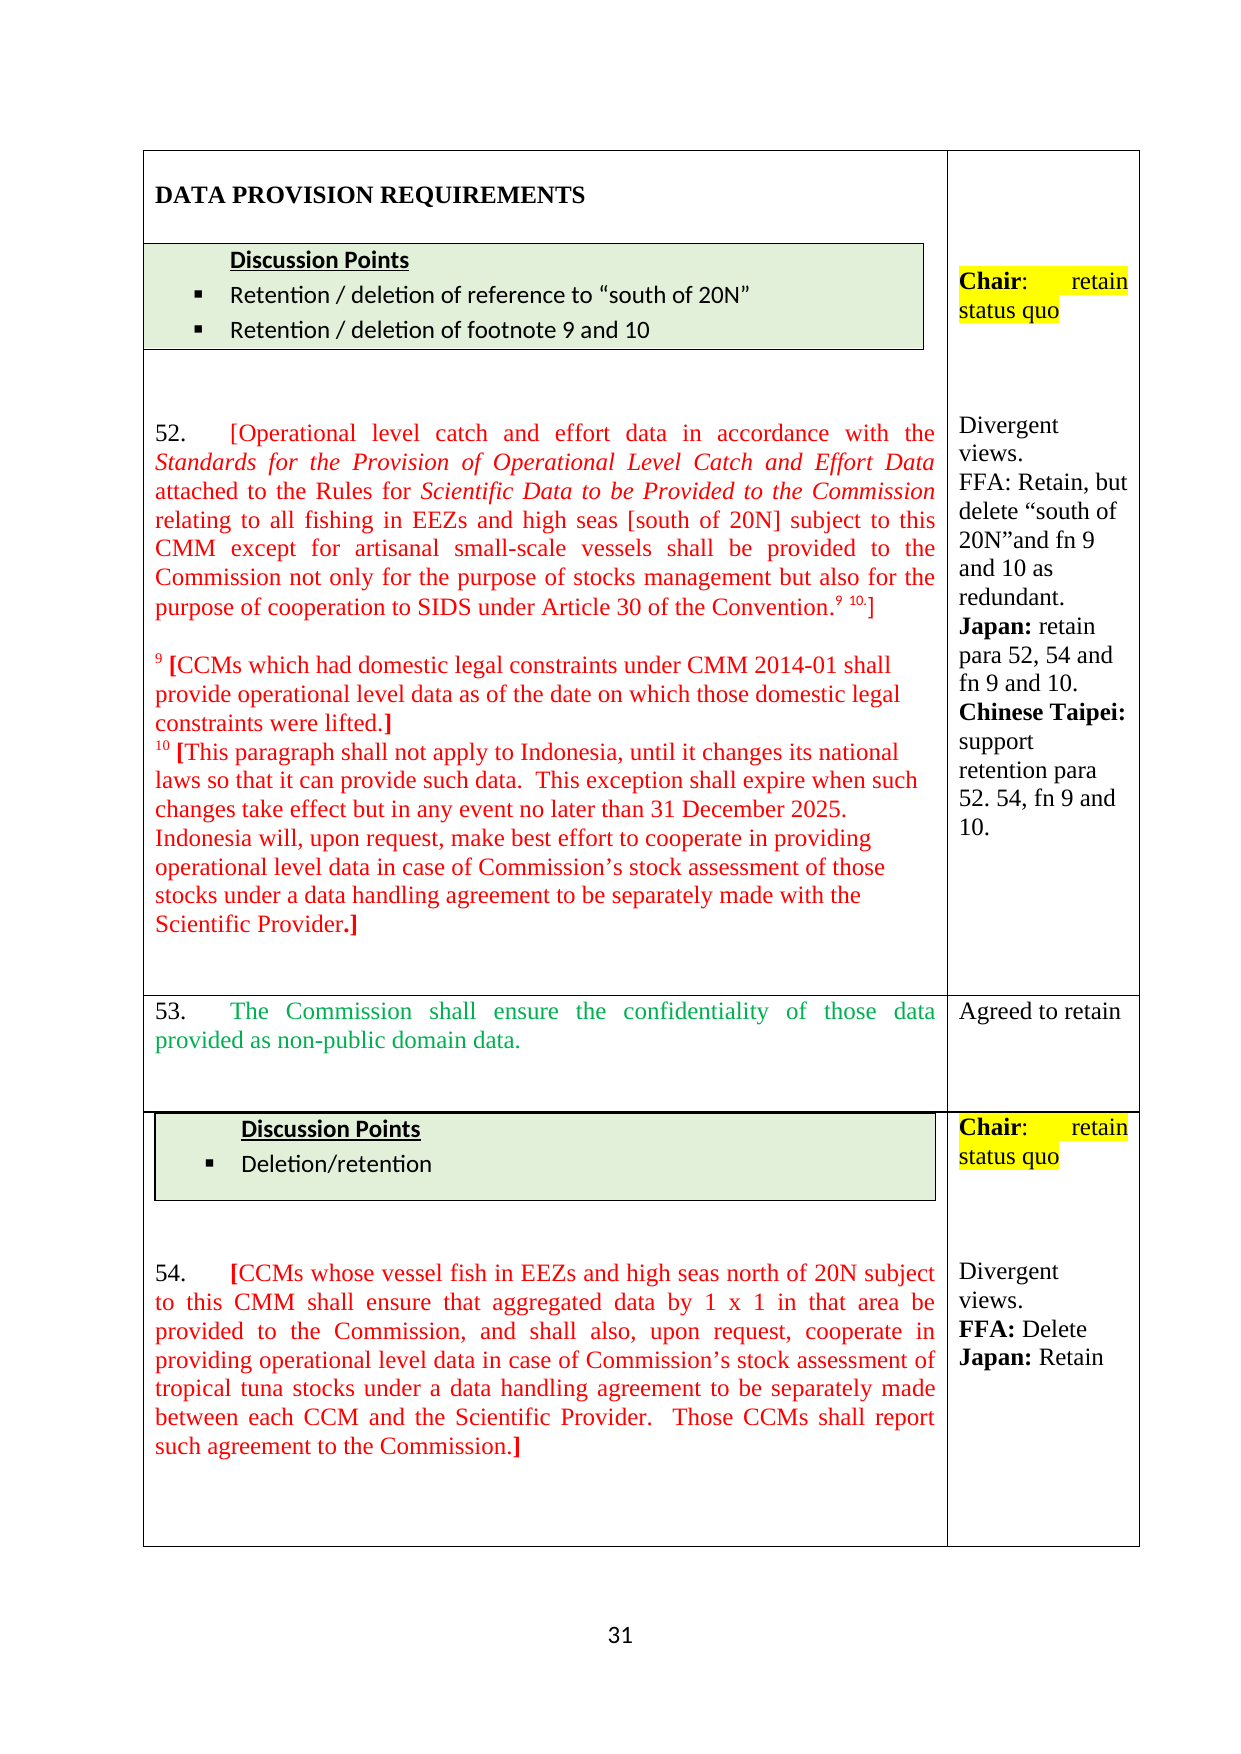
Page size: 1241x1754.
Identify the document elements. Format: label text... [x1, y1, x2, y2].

table_cell Agreed to retain [948, 996, 1139, 1111]
table_cell 53. The Commission shall ensure the confidentiality of those data provided as non-public domain data. [144, 996, 947, 1111]
table_cell DATA PROVISION REQUIREMENTS 52. [Operational level catch and effort data in accordance with the Standards for the Provision of Operational Level Catch and Effort Data attached to the Rules for Scientific Data to be Provided to the Commission relating to all fishing in EEZs and high seas [south of 20N] subject to this CMM except for artisanal small-scale vessels shall be provided to the Commission not only for the purpose of stocks management but also for the purpose of cooperation to SIDS under Article 30 of the Convention.9 10.] 9 [CCMs which had domestic legal constraints under CMM 2014-01 shall provide operational level data as of the date on which those domestic legal constraints were lifted.] 10 [This paragraph shall not apply to Indonesia, until it changes its national laws so that it can provide such data. This exception shall expire when such changes take effect but in any event no later than 31 December 2025. Indonesia will, upon request, make best effort to cooperate in providing operational level data in case of Commission’s stock assessment of those stocks under a data handling agreement to be separately made with the Scientific Provider.] [144, 151, 947, 995]
table_cell Chair: retain status quo Divergent views. FFA: Delete Japan: Retain [948, 1113, 1139, 1546]
table_cell 54. [CCMs whose vessel fish in EEZs and high seas north of 20N subject to this CMM shall ensure that aggregated data by 1 x 1 in that area be provided to the Commission, and shall also, upon request, cooperate in providing operational level data in case of Commission’s stock assessment of tropical tuna stocks under a data handling agreement to be separately made between each CCM and the Scientific Provider. Those CCMs shall report such agreement to the Commission.] [144, 1113, 947, 1546]
table_cell Chair: retain status quo Divergent views. FFA: Retain, but delete “south of 20N”and fn 9 and 10 as redundant. Japan: retain para 52, 54 and fn 9 and 10. Chinese Taipei: support retention para 52. 54, fn 9 and 10. [948, 151, 1139, 995]
